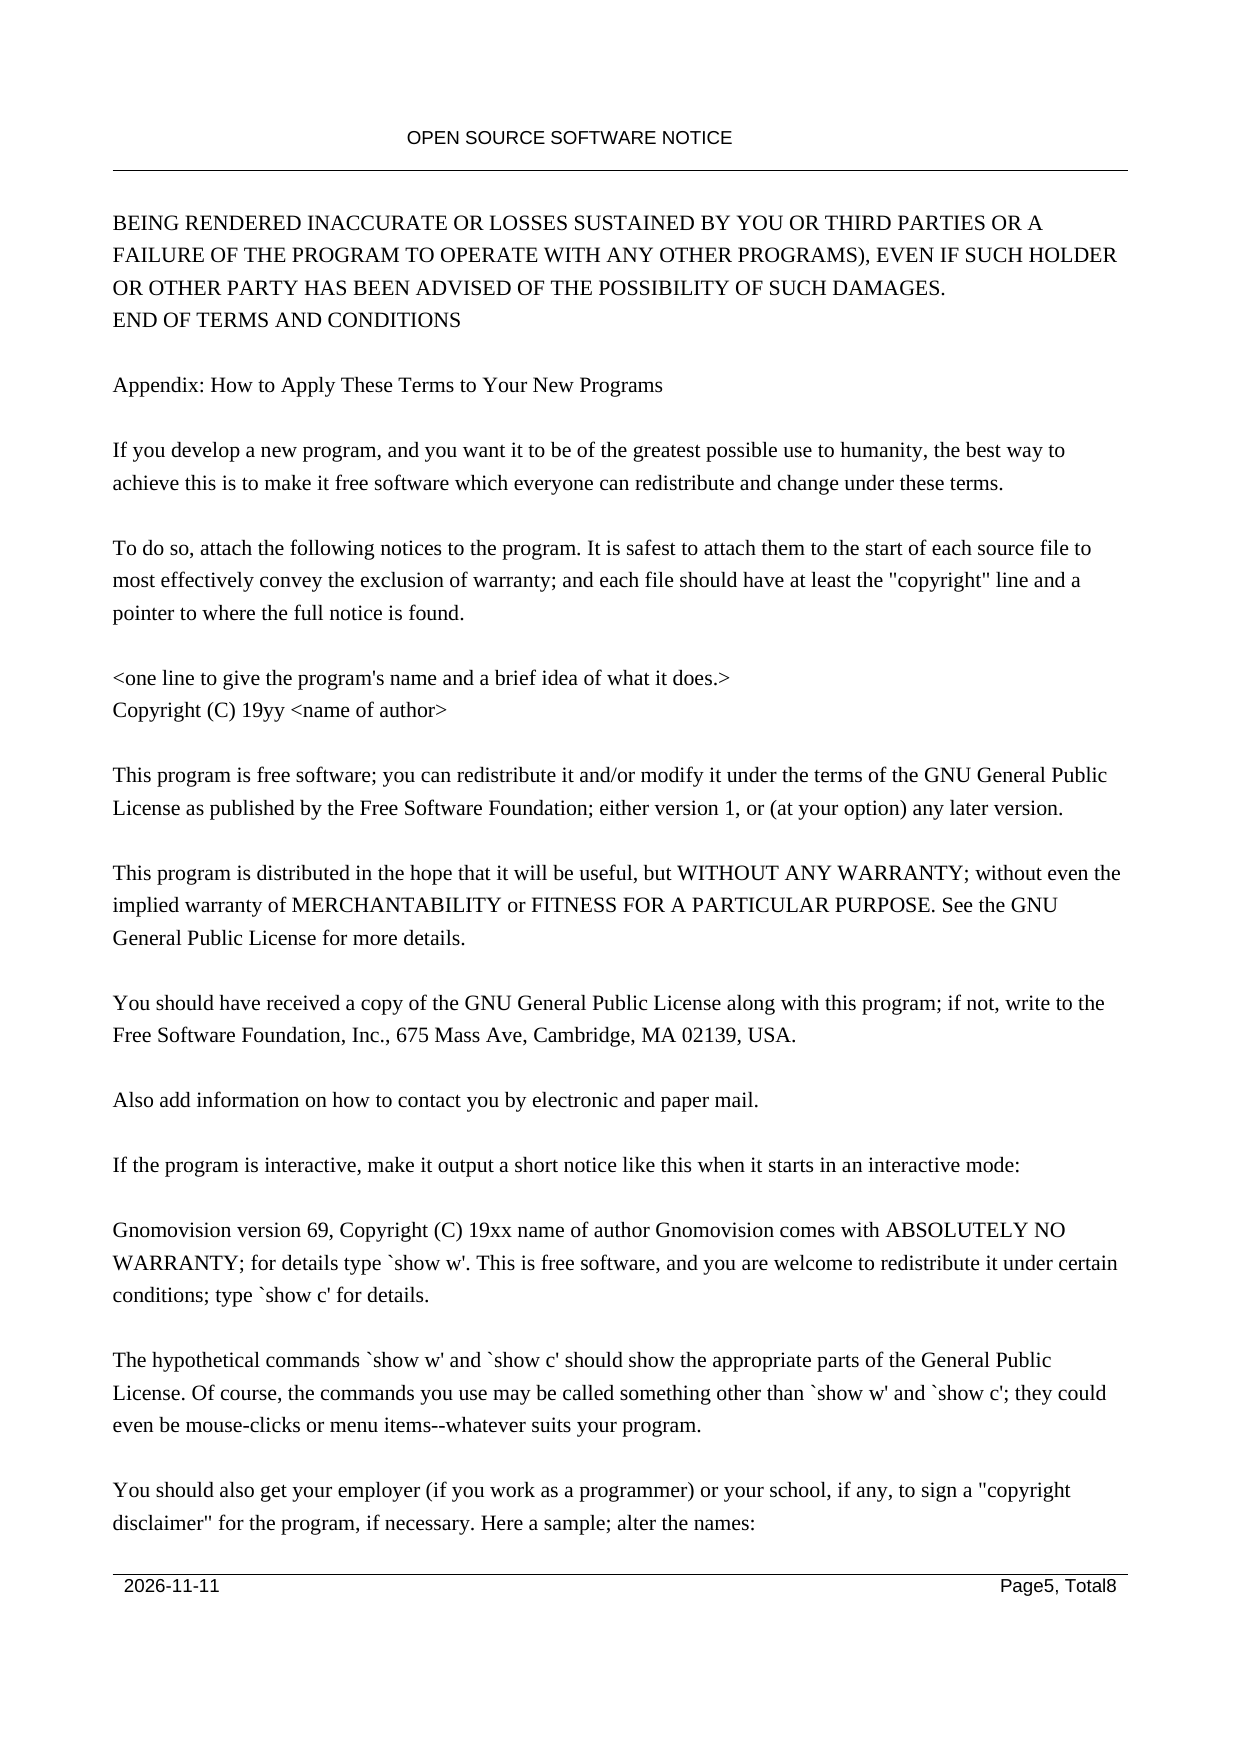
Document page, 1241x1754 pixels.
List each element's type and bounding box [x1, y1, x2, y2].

text [112, 206, 1128, 1539]
